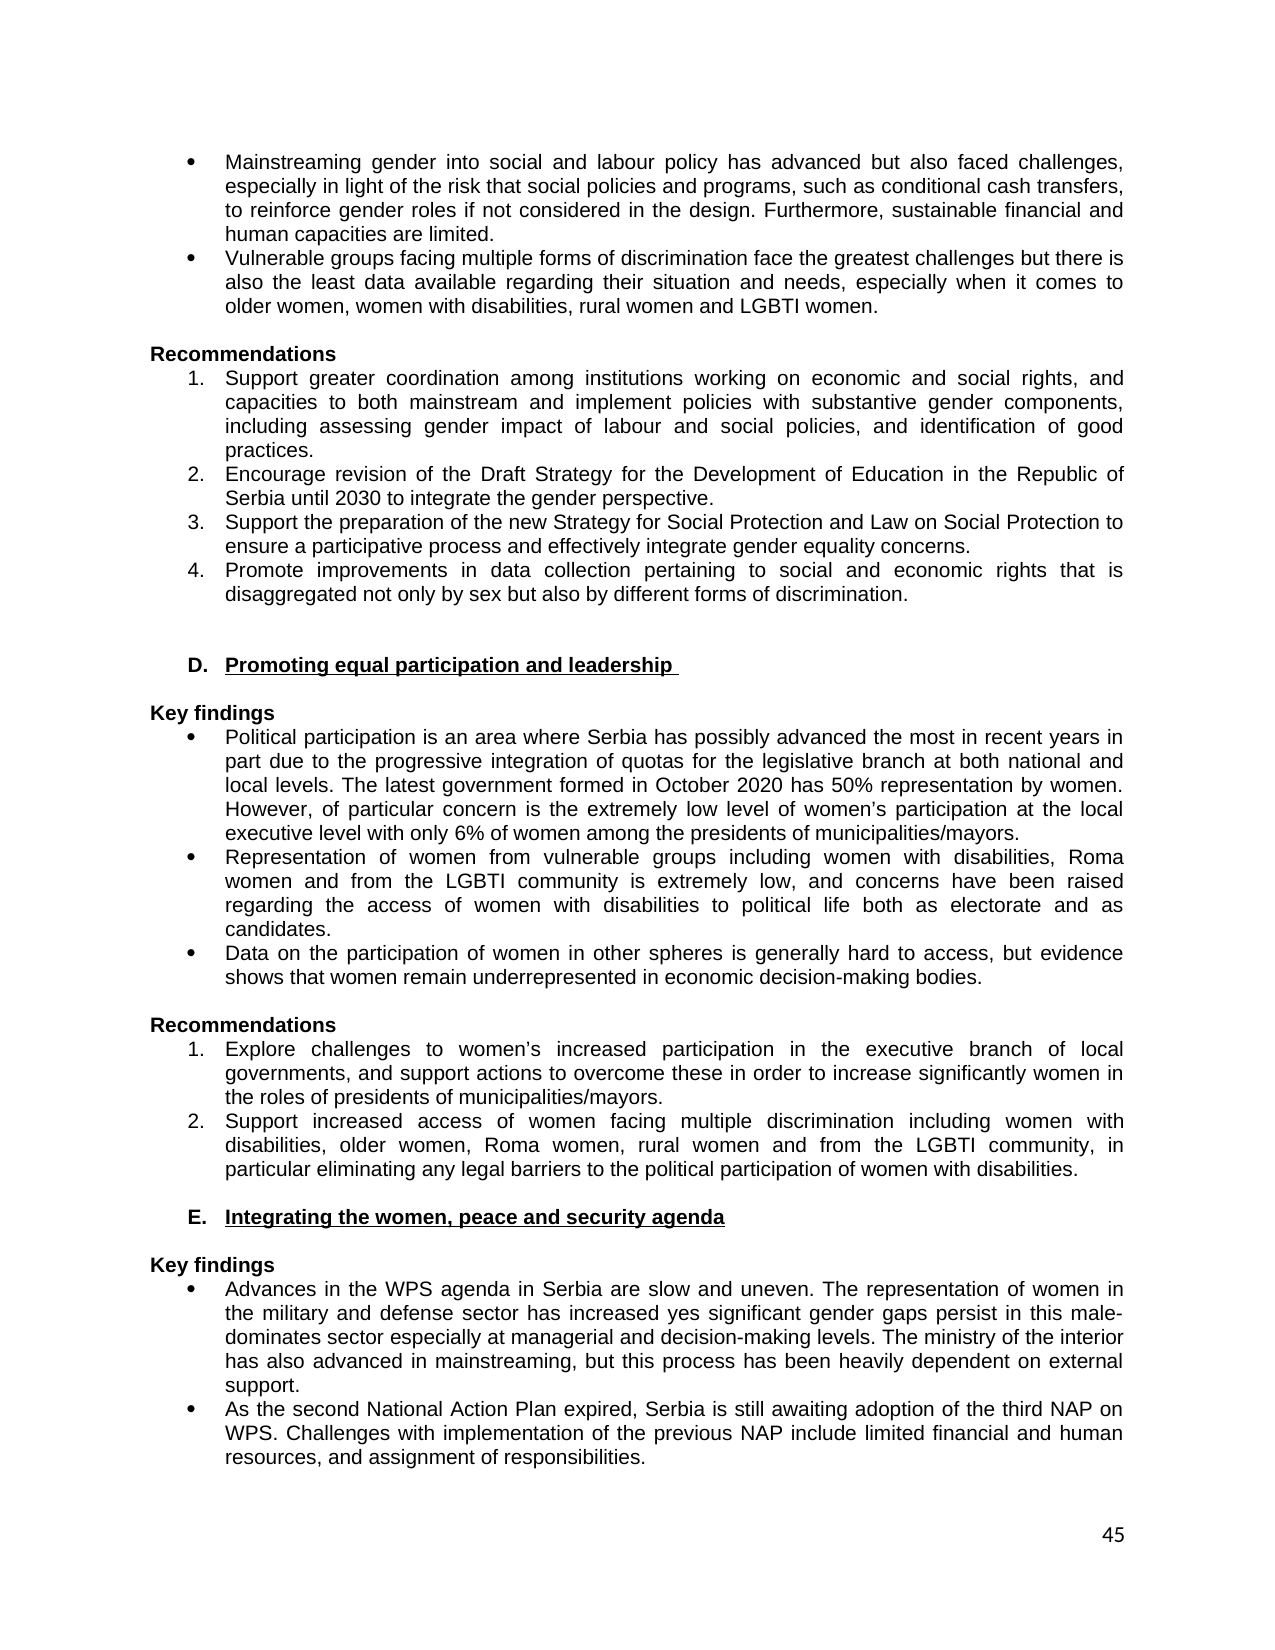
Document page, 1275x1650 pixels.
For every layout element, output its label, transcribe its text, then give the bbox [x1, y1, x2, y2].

list Advances in the WPS agenda in Serbia are slow and uneven. The representation of women in the military and defense sector has increased yes significant gender gaps persist in this male-dominates sector especially at managerial and decision-making levels. The ministry of the interior has also advanced in mainstreaming, but this process has been heavily dependent on external support. [187, 1277, 1125, 1396]
list Data on the participation of women in other spheres is generally hard to access, but evidence shows that women remain underrepresented in economic decision-making bodies. [187, 941, 1125, 989]
list Support greater coordination among institutions working on economic and social rights, and capacities to both mainstream and implement policies with substantive gender components, including assessing gender impact of labour and social policies, and identification of good practices. [187, 366, 1125, 462]
list Promote improvements in data collection pertaining to social and economic rights that is disaggregated not only by sex but also by different forms of discrimination. [187, 557, 1125, 605]
list Vulnerable groups facing multiple forms of discrimination face the greatest challenges but there is also the least data available regarding their situation and needs, especially when it comes to older women, women with disabilities, rural women and LGBTI women. [187, 246, 1125, 318]
list Support the preparation of the new Strategy for Social Protection and Law on Social Protection to ensure a participative process and effectively integrate gender equality concerns. [187, 509, 1125, 557]
list Support increased access of women facing multiple discrimination including women with disabilities, older women, Roma women, rural women and from the LGBTI community, in particular eliminating any legal barriers to the political participation of women with disabilities. [187, 1109, 1125, 1181]
text Key findings [150, 701, 1125, 725]
text Recommendations [150, 342, 1125, 366]
list Encourage revision of the Draft Strategy for the Development of Education in the Republic of Serbia until 2030 to integrate the gender perspective. [187, 462, 1125, 509]
list Political participation is an area where Serbia has possibly advanced the most in recent years in part due to the progressive integration of quotas for the legislative branch at both national and local levels. The latest government formed in October 2020 has 50% representation by women. However, of particular concern is the extremely low level of women’s participation at the local executive level with only 6% of women among the presidents of municipalities/mayors. [187, 725, 1125, 845]
list Mainstreaming gender into social and labour policy has advanced but also faced challenges, especially in light of the risk that social policies and programs, such as conditional cash transfers, to reinforce gender roles if not considered in the design. Furthermore, sustainable financial and human capacities are limited. [187, 150, 1125, 246]
list Integrating the women, peace and security agenda [187, 1205, 1125, 1229]
list As the second National Action Plan expired, Serbia is still awaiting adoption of the third NAP on WPS. Challenges with implementation of the previous NAP include limited financial and human resources, and assignment of responsibilities. [187, 1396, 1125, 1468]
list Promoting equal participation and leadership [187, 653, 1125, 677]
list Explore challenges to women’s increased participation in the executive branch of local governments, and support actions to overcome these in order to increase significantly women in the roles of presidents of municipalities/mayors. [187, 1037, 1125, 1109]
list Representation of women from vulnerable groups including women with disabilities, Roma women and from the LGBTI community is extremely low, and concerns have been raised regarding the access of women with disabilities to political life both as electorate and as candidates. [187, 845, 1125, 941]
text Recommendations [150, 1013, 1125, 1037]
text Key findings [150, 1253, 1125, 1277]
